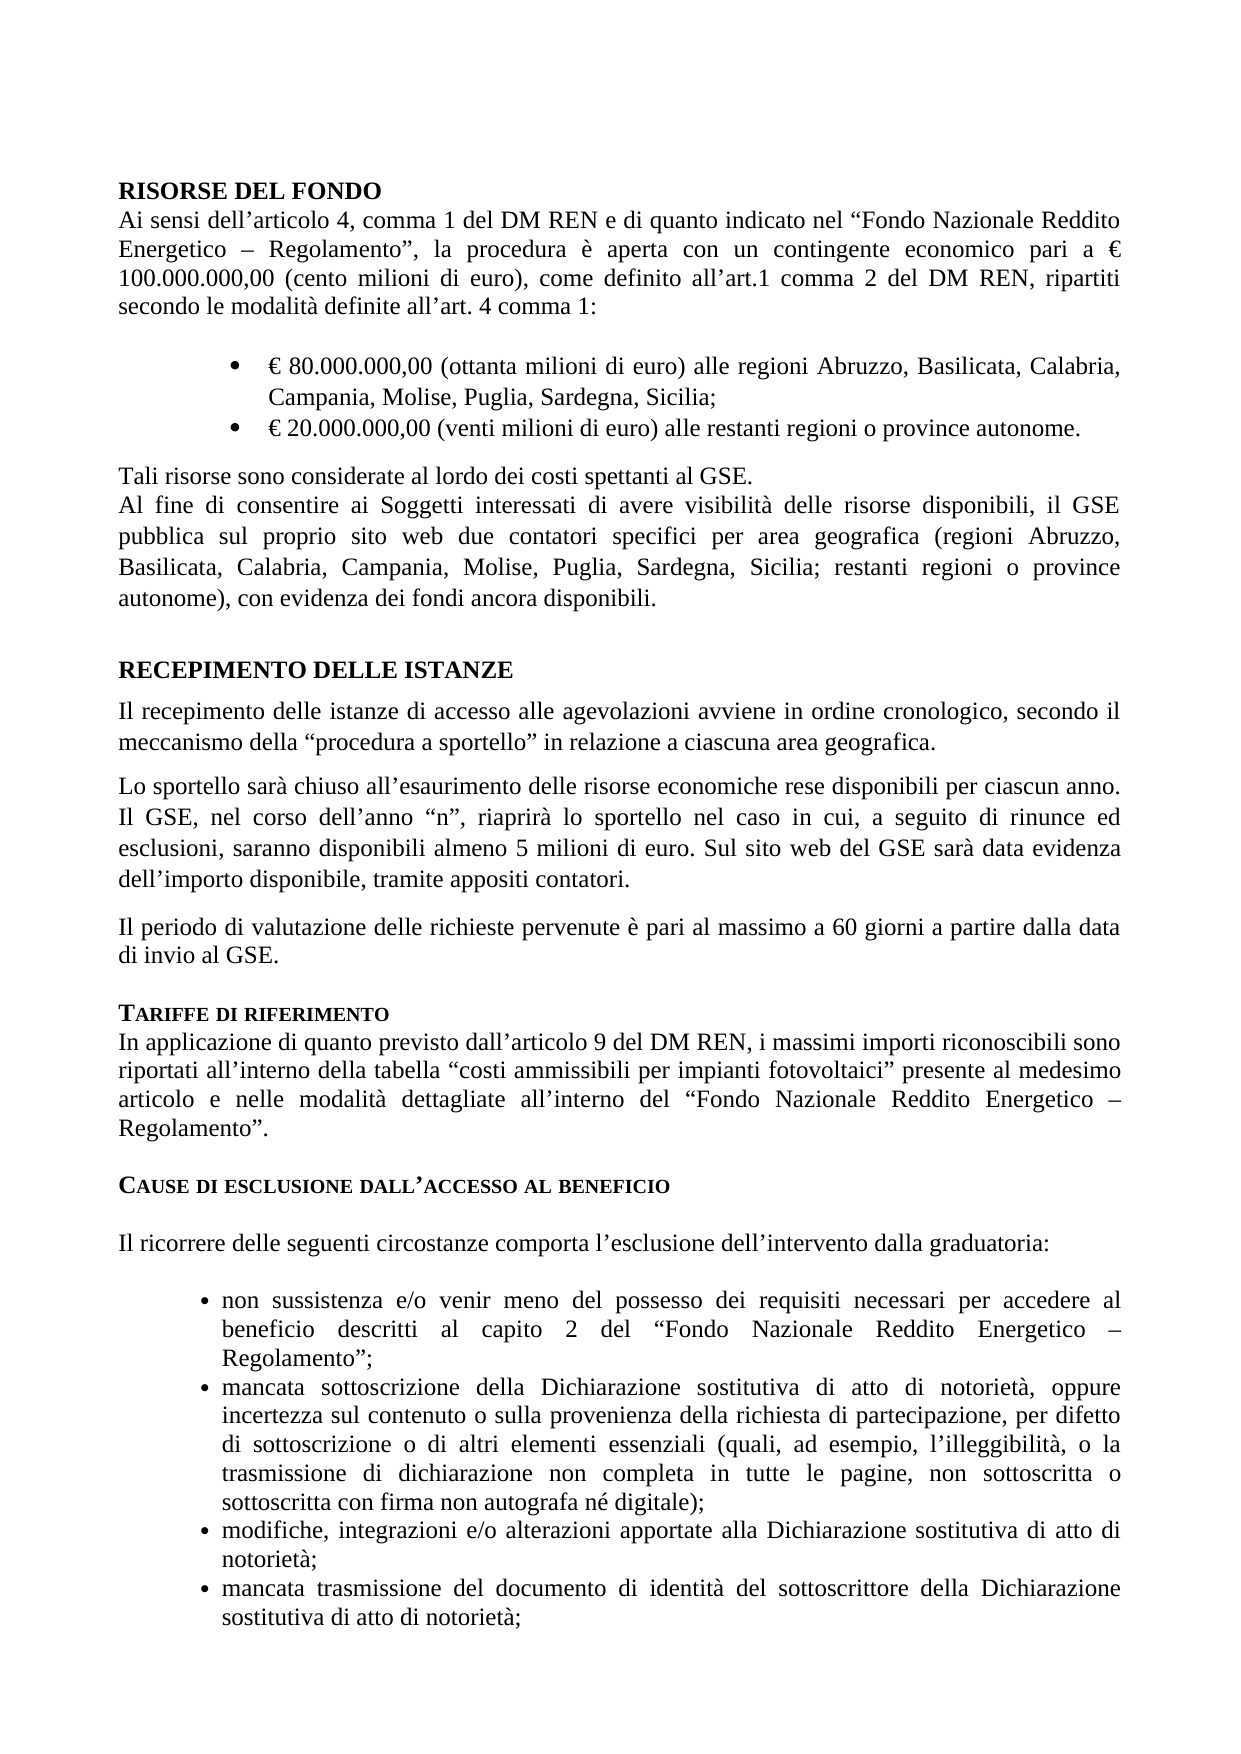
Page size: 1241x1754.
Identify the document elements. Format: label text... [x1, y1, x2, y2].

list mancata sottoscrizione della Dichiarazione sostitutiva di atto di notorietà, oppure incertezza sul contenuto o sulla provenienza della richiesta di partecipazione, per difetto di sottoscrizione o di altri elementi essenziali (quali, ad esempio, l’illeggibilità, o la trasmissione di dichiarazione non completa in tutte le pagine, non sottoscritta o sottoscritta con firma non autografa né digitale); [201, 1372, 1122, 1516]
list € 20.000.000,00 (venti milioni di euro) alle restanti regioni o province autonome. [231, 413, 1122, 442]
text Lo sportello sarà chiuso all’esaurimento delle risorse economiche rese disponibili per ciascun anno. Il GSE, nel corso dell’anno “n”, riaprirà lo sportello nel caso in cui, a seguito di rinunce ed esclusioni, saranno disponibili almeno 5 milioni di euro. Sul sito web del GSE sarà data evidenza dell’importo disponibile, tramite appositi contatori. [118, 771, 1122, 893]
list mancata trasmissione del documento di identità del sottoscrittore della Dichiarazione sostitutiva di atto di notorietà; [201, 1573, 1122, 1631]
list non sussistenza e/o venir meno del possesso dei requisiti necessari per accedere al beneficio descritti al capito 2 del “Fondo Nazionale Reddito Energetico – Regolamento”; [201, 1286, 1122, 1372]
text Il periodo di valutazione delle richieste pervenute è pari al massimo a 60 giorni a partire dalla data di invio al GSE. [118, 912, 1122, 969]
text Ai sensi dell’articolo 4, comma 1 del DM REN e di quanto indicato nel “Fondo Nazionale Reddito Energetico – Regolamento”, la procedura è aperta con un contingente economico pari a € 100.000.000,00 (cento milioni di euro), come definito all’art.1 comma 2 del DM REN, ripartiti secondo le modalità definite all’art. 4 comma 1: [118, 205, 1122, 320]
list modifiche, integrazioni e/o alterazioni apportate alla Dichiarazione sostitutiva di atto di notorietà; [201, 1516, 1122, 1573]
text Il ricorrere delle seguenti circostanze comporta l’esclusione dell’intervento dalla graduatoria: [118, 1228, 1122, 1257]
text RISORSE DEL FONDO [118, 176, 1122, 205]
text RECEPIMENTO DELLE ISTANZE [118, 655, 1122, 684]
text Tariffe di riferimento [118, 998, 1122, 1027]
text In applicazione di quanto previsto dall’articolo 9 del DM REN, i massimi importi riconoscibili sono riportati all’interno della tabella “costi ammissibili per impianti fotovoltaici” presente al medesimo articolo e nelle modalità dettagliate all’interno del “Fondo Nazionale Reddito Energetico – Regolamento”. [118, 1027, 1122, 1142]
text Al fine di consentire ai Soggetti interessati di avere visibilità delle risorse disponibili, il GSE pubblica sul proprio sito web due contatori specifici per area geografica (regioni Abruzzo, Basilicata, Calabria, Campania, Molise, Puglia, Sardegna, Sicilia; restanti regioni o province autonome), con evidenza dei fondi ancora disponibili. [118, 490, 1122, 612]
text Il recepimento delle istanze di accesso alle agevolazioni avviene in ordine cronologico, secondo il meccanismo della “procedura a sportello” in relazione a ciascuna area geografica. [118, 696, 1122, 756]
text Cause di esclusione dall’accesso al beneficio [118, 1171, 1122, 1199]
list € 80.000.000,00 (ottanta milioni di euro) alle regioni Abruzzo, Basilicata, Calabria, Campania, Molise, Puglia, Sardegna, Sicilia; [231, 351, 1122, 411]
text Tali risorse sono considerate al lordo dei costi spettanti al GSE. [118, 461, 1122, 490]
